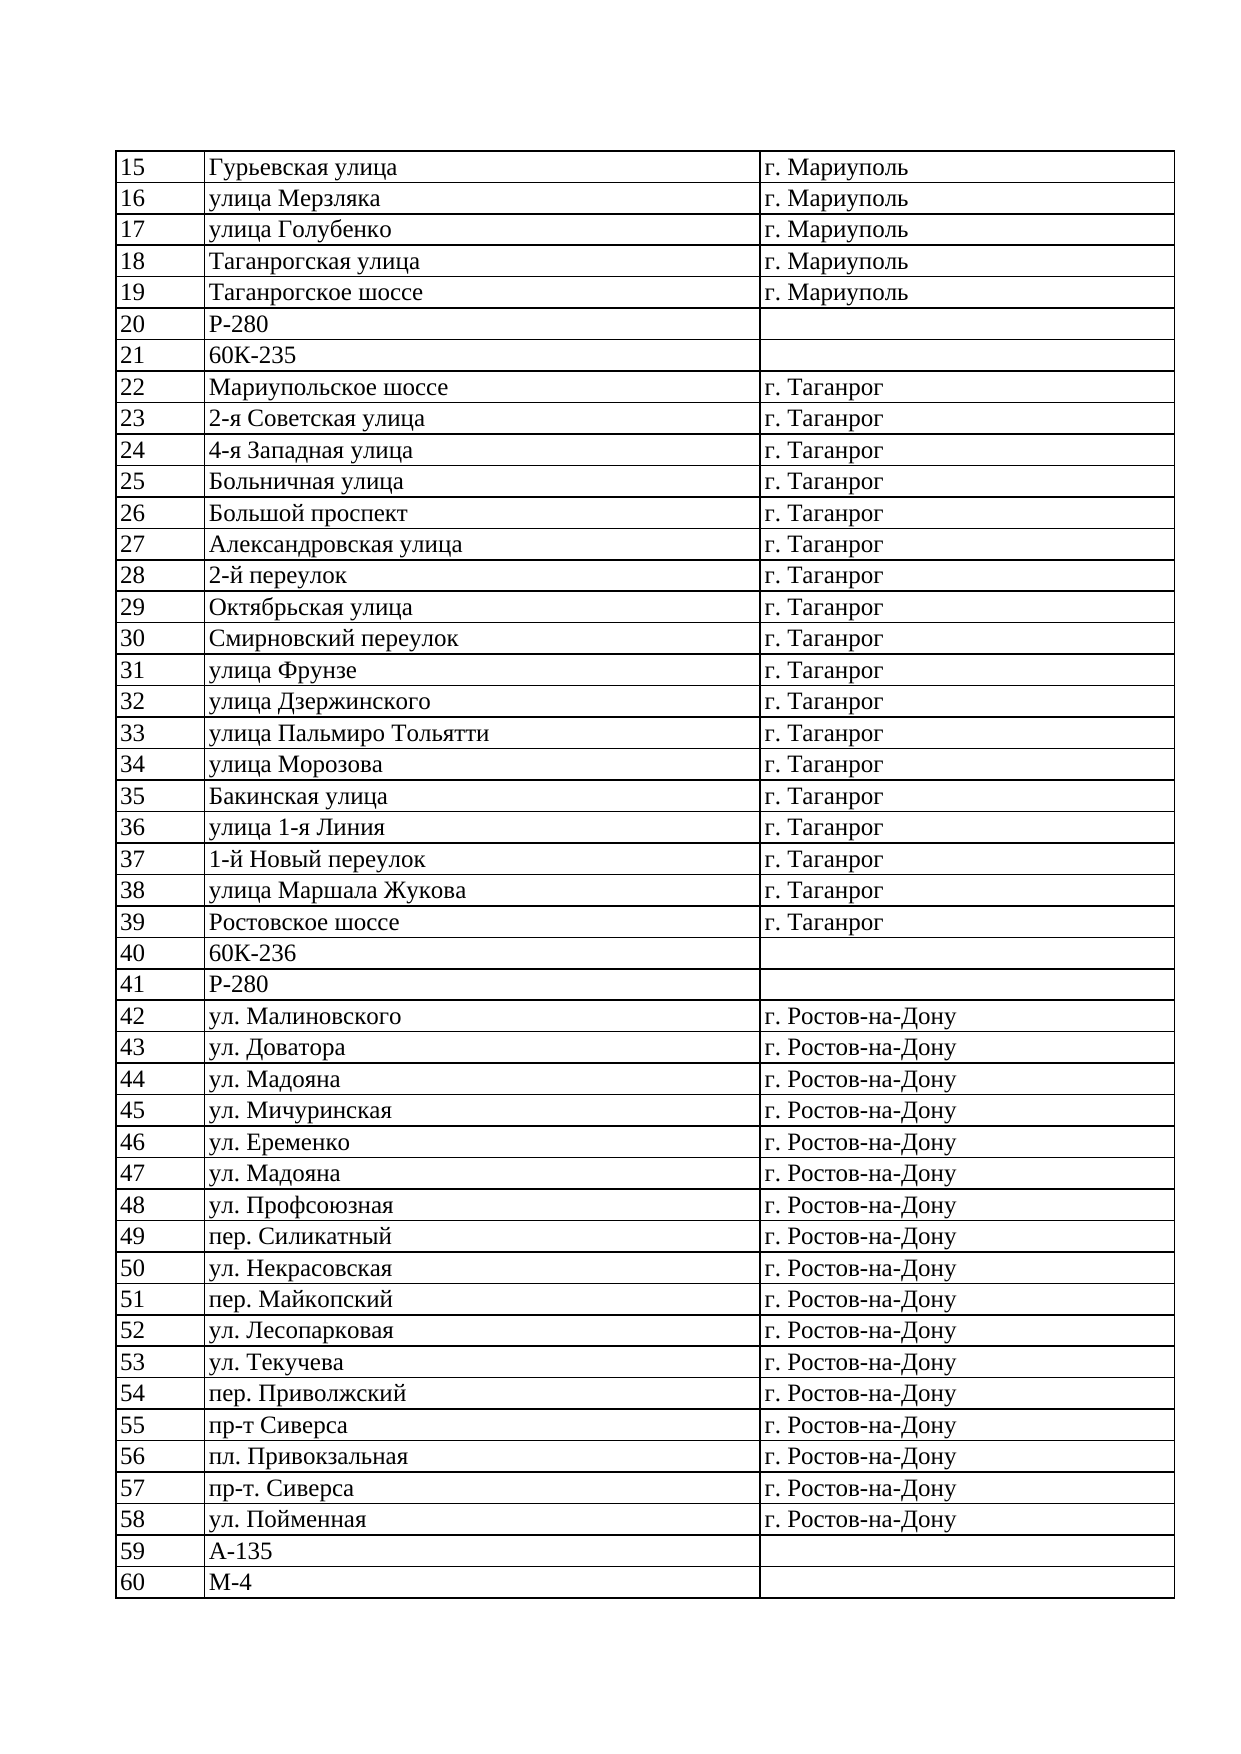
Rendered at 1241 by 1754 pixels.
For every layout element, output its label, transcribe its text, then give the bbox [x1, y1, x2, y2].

table_cell ул. Мадояна [205, 1064, 759, 1094]
table_cell 40 [117, 938, 204, 968]
table_cell 34 [117, 749, 204, 779]
table_cell 18 [117, 246, 204, 276]
table_cell г. Таганрог [761, 403, 1174, 433]
table_cell г. Мариуполь [761, 215, 1174, 244]
table_cell 30 [117, 623, 204, 653]
table_cell 51 [117, 1284, 204, 1314]
table_cell г. Мариуполь [761, 246, 1174, 276]
table_cell г. Таганрог [761, 372, 1174, 402]
table_cell [761, 970, 1174, 999]
table_cell Р-280 [205, 309, 759, 339]
table_cell 49 [117, 1221, 204, 1251]
table_cell пер. Приволжский [205, 1378, 759, 1408]
table_cell 29 [117, 592, 204, 622]
table_cell 1-й Новый переулок [205, 844, 759, 873]
table_cell 25 [117, 466, 204, 496]
table_cell Большой проспект [205, 498, 759, 527]
table_cell 39 [117, 907, 204, 936]
table_cell 56 [117, 1441, 204, 1471]
table_cell 55 [117, 1410, 204, 1440]
table_cell 21 [117, 340, 204, 370]
table_cell 24 [117, 435, 204, 464]
table_cell г. Мариуполь [761, 183, 1174, 213]
table_cell 52 [117, 1316, 204, 1345]
table_cell Р-280 [205, 970, 759, 999]
table_cell улица Маршала Жукова [205, 875, 759, 905]
table_cell [761, 1536, 1174, 1566]
table_cell г. Таганрог [761, 561, 1174, 590]
table_cell г. Ростов-на-Дону [761, 1158, 1174, 1188]
table_cell 53 [117, 1347, 204, 1377]
table_cell ул. Некрасовская [205, 1253, 759, 1282]
table_cell 38 [117, 875, 204, 905]
table_cell пер. Силикатный [205, 1221, 759, 1251]
table_cell 23 [117, 403, 204, 433]
table_cell 44 [117, 1064, 204, 1094]
table_cell ул. Еременко [205, 1127, 759, 1157]
table_cell г. Ростов-на-Дону [761, 1316, 1174, 1345]
table_cell г. Ростов-на-Дону [761, 1504, 1174, 1534]
table_cell А-135 [205, 1536, 759, 1566]
table_cell 22 [117, 372, 204, 402]
table_cell 33 [117, 718, 204, 748]
table_cell Больничная улица [205, 466, 759, 496]
table_cell 2-я Советская улица [205, 403, 759, 433]
table_cell г. Таганрог [761, 655, 1174, 685]
table_cell Октябрьская улица [205, 592, 759, 622]
table_cell 60К-236 [205, 938, 759, 968]
table_cell 58 [117, 1504, 204, 1534]
table_cell г. Таганрог [761, 907, 1174, 936]
table_cell г. Ростов-на-Дону [761, 1064, 1174, 1094]
table_cell улица Голубенко [205, 215, 759, 244]
table_cell 50 [117, 1253, 204, 1282]
table_cell М-4 [205, 1567, 759, 1597]
table_cell улица Морозова [205, 749, 759, 779]
table_cell 46 [117, 1127, 204, 1157]
table_cell 48 [117, 1190, 204, 1219]
table_cell г. Таганрог [761, 466, 1174, 496]
table_cell Бакинская улица [205, 781, 759, 811]
table_cell 60К-235 [205, 340, 759, 370]
table_cell Гурьевская улица [205, 152, 759, 181]
table_cell г. Ростов-на-Дону [761, 1032, 1174, 1062]
table_cell 16 [117, 183, 204, 213]
table_cell г. Ростов-на-Дону [761, 1284, 1174, 1314]
table_cell 26 [117, 498, 204, 527]
table_cell [761, 340, 1174, 370]
table_cell г. Ростов-на-Дону [761, 1441, 1174, 1471]
table_cell 41 [117, 970, 204, 999]
table_cell г. Ростов-на-Дону [761, 1473, 1174, 1503]
table_cell Таганрогская улица [205, 246, 759, 276]
table_cell 37 [117, 844, 204, 873]
table_cell г. Мариуполь [761, 277, 1174, 307]
table_cell г. Таганрог [761, 435, 1174, 464]
table_cell улица Дзержинского [205, 686, 759, 716]
table_cell пр-т Сиверса [205, 1410, 759, 1440]
table_cell [761, 938, 1174, 968]
table_cell г. Таганрог [761, 812, 1174, 842]
table_cell 28 [117, 561, 204, 590]
table_cell г. Таганрог [761, 844, 1174, 873]
table_cell ул. Лесопарковая [205, 1316, 759, 1345]
table_cell г. Таганрог [761, 498, 1174, 527]
table_cell г. Ростов-на-Дону [761, 1127, 1174, 1157]
table_cell 57 [117, 1473, 204, 1503]
table_cell г. Ростов-на-Дону [761, 1221, 1174, 1251]
table_cell г. Мариуполь [761, 152, 1174, 181]
table_cell [761, 309, 1174, 339]
table_cell ул. Мичуринская [205, 1095, 759, 1125]
table_cell ул. Мадояна [205, 1158, 759, 1188]
table_cell г. Ростов-на-Дону [761, 1095, 1174, 1125]
table_cell Александровская улица [205, 529, 759, 559]
table_cell 60 [117, 1567, 204, 1597]
table_cell 59 [117, 1536, 204, 1566]
table_cell г. Таганрог [761, 718, 1174, 748]
table_cell г. Таганрог [761, 875, 1174, 905]
table_cell г. Ростов-на-Дону [761, 1001, 1174, 1031]
table_cell 2-й переулок [205, 561, 759, 590]
table_cell 43 [117, 1032, 204, 1062]
table_cell 32 [117, 686, 204, 716]
table_cell 17 [117, 215, 204, 244]
table_cell г. Ростов-на-Дону [761, 1347, 1174, 1377]
table_cell ул. Малиновского [205, 1001, 759, 1031]
table_cell Ростовское шоссе [205, 907, 759, 936]
table_cell г. Таганрог [761, 623, 1174, 653]
table_cell г. Таганрог [761, 529, 1174, 559]
table_cell 31 [117, 655, 204, 685]
table_cell пл. Привокзальная [205, 1441, 759, 1471]
table_cell 47 [117, 1158, 204, 1188]
table_cell 27 [117, 529, 204, 559]
table_cell ул. Текучева [205, 1347, 759, 1377]
table_cell г. Таганрог [761, 749, 1174, 779]
table_cell 36 [117, 812, 204, 842]
table_cell г. Ростов-на-Дону [761, 1410, 1174, 1440]
table_cell улица 1-я Линия [205, 812, 759, 842]
table_cell г. Таганрог [761, 592, 1174, 622]
table_cell 35 [117, 781, 204, 811]
table_cell 19 [117, 277, 204, 307]
table_cell г. Таганрог [761, 781, 1174, 811]
table_cell 54 [117, 1378, 204, 1408]
table_cell г. Ростов-на-Дону [761, 1378, 1174, 1408]
table_cell 45 [117, 1095, 204, 1125]
table_cell Мариупольское шоссе [205, 372, 759, 402]
table_cell улица Пальмиро Тольятти [205, 718, 759, 748]
table_cell Смирновский переулок [205, 623, 759, 653]
table_cell ул. Пойменная [205, 1504, 759, 1534]
table_cell [761, 1567, 1174, 1597]
table_cell пер. Майкопский [205, 1284, 759, 1314]
table_cell 4-я Западная улица [205, 435, 759, 464]
table_cell г. Таганрог [761, 686, 1174, 716]
table_cell улица Мерзляка [205, 183, 759, 213]
table_cell улица Фрунзе [205, 655, 759, 685]
table_cell Таганрогское шоссе [205, 277, 759, 307]
table_cell пр-т. Сиверса [205, 1473, 759, 1503]
table_cell 42 [117, 1001, 204, 1031]
table_cell 15 [117, 152, 204, 181]
table_cell г. Ростов-на-Дону [761, 1190, 1174, 1219]
table_cell г. Ростов-на-Дону [761, 1253, 1174, 1282]
table_cell ул. Доватора [205, 1032, 759, 1062]
table_cell 20 [117, 309, 204, 339]
table_cell ул. Профсоюзная [205, 1190, 759, 1219]
